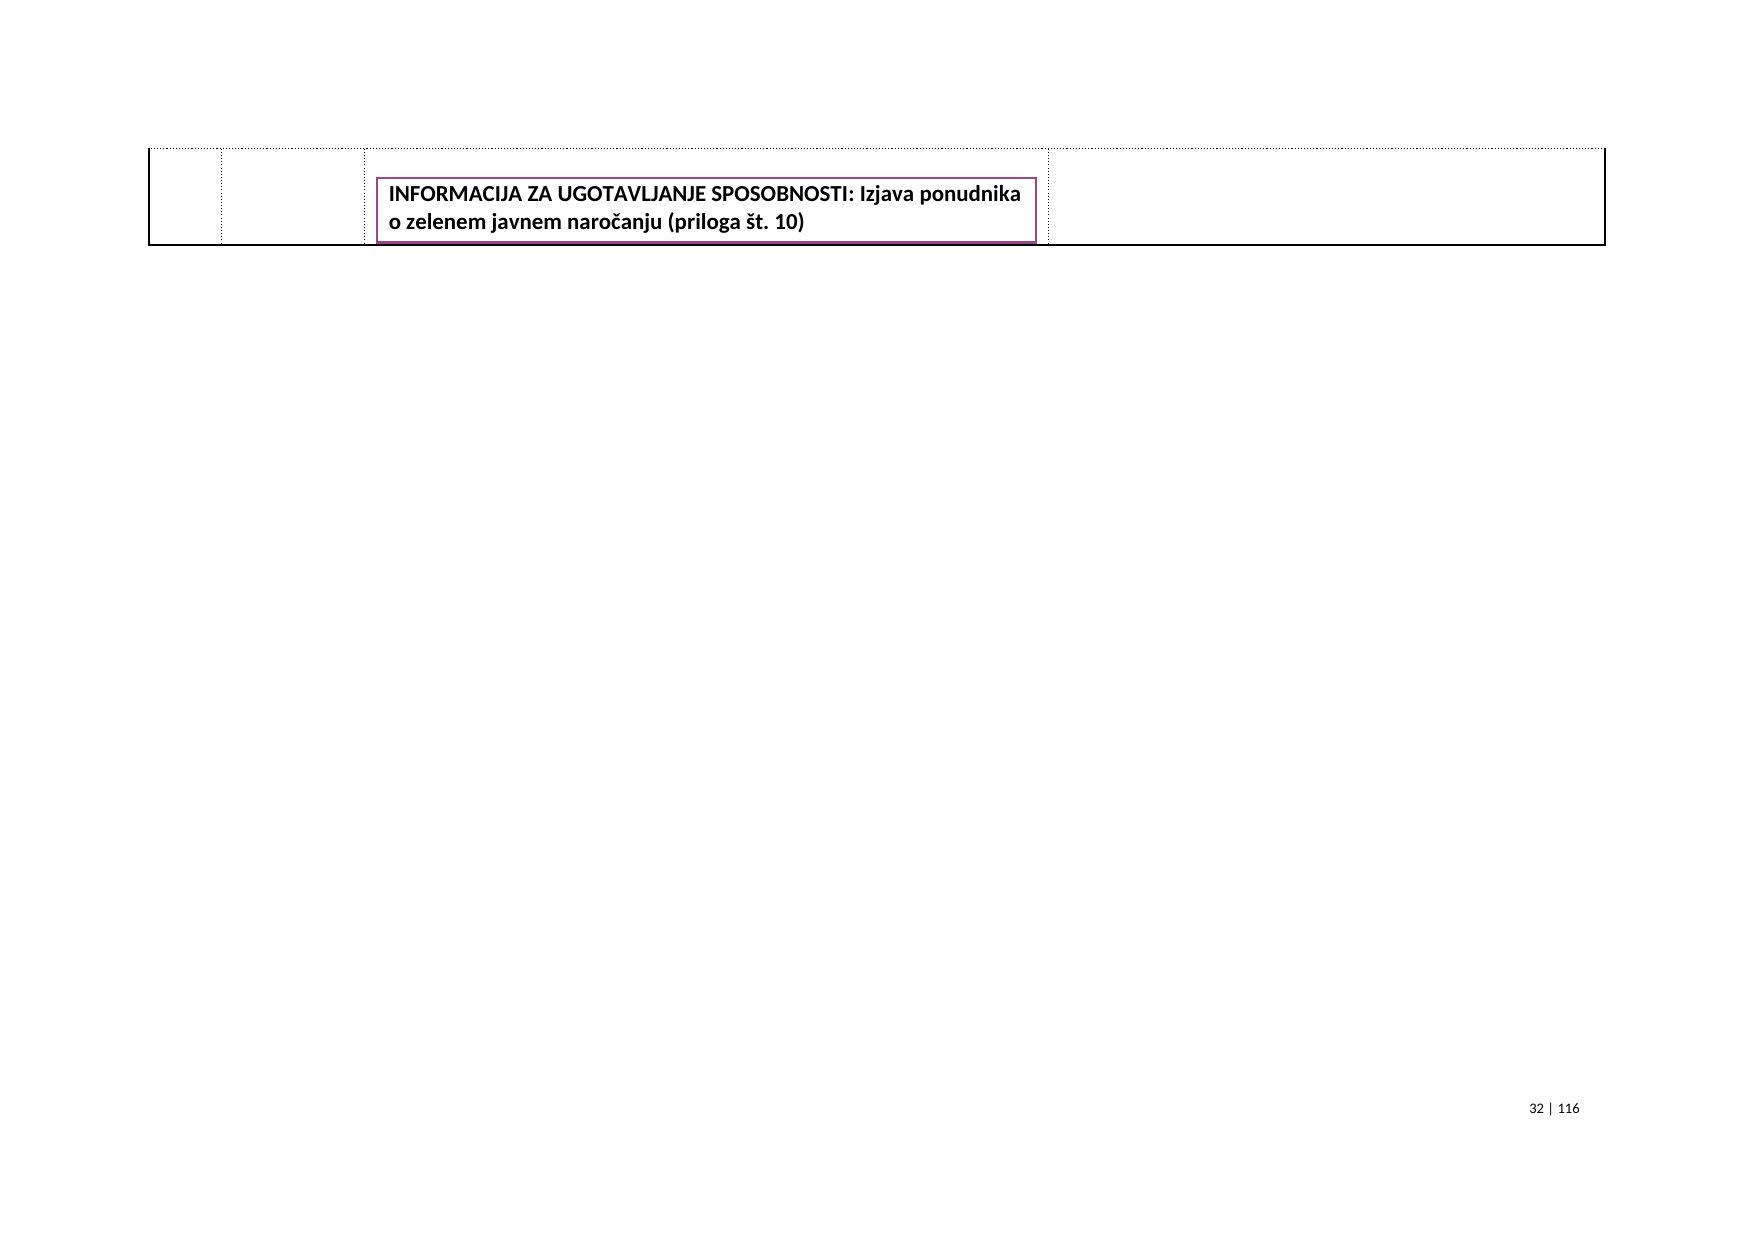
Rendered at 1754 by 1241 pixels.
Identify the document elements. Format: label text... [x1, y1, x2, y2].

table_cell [1048, 148, 1604, 243]
table_cell 1. [150, 148, 221, 243]
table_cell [221, 148, 364, 243]
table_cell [364, 148, 1048, 243]
